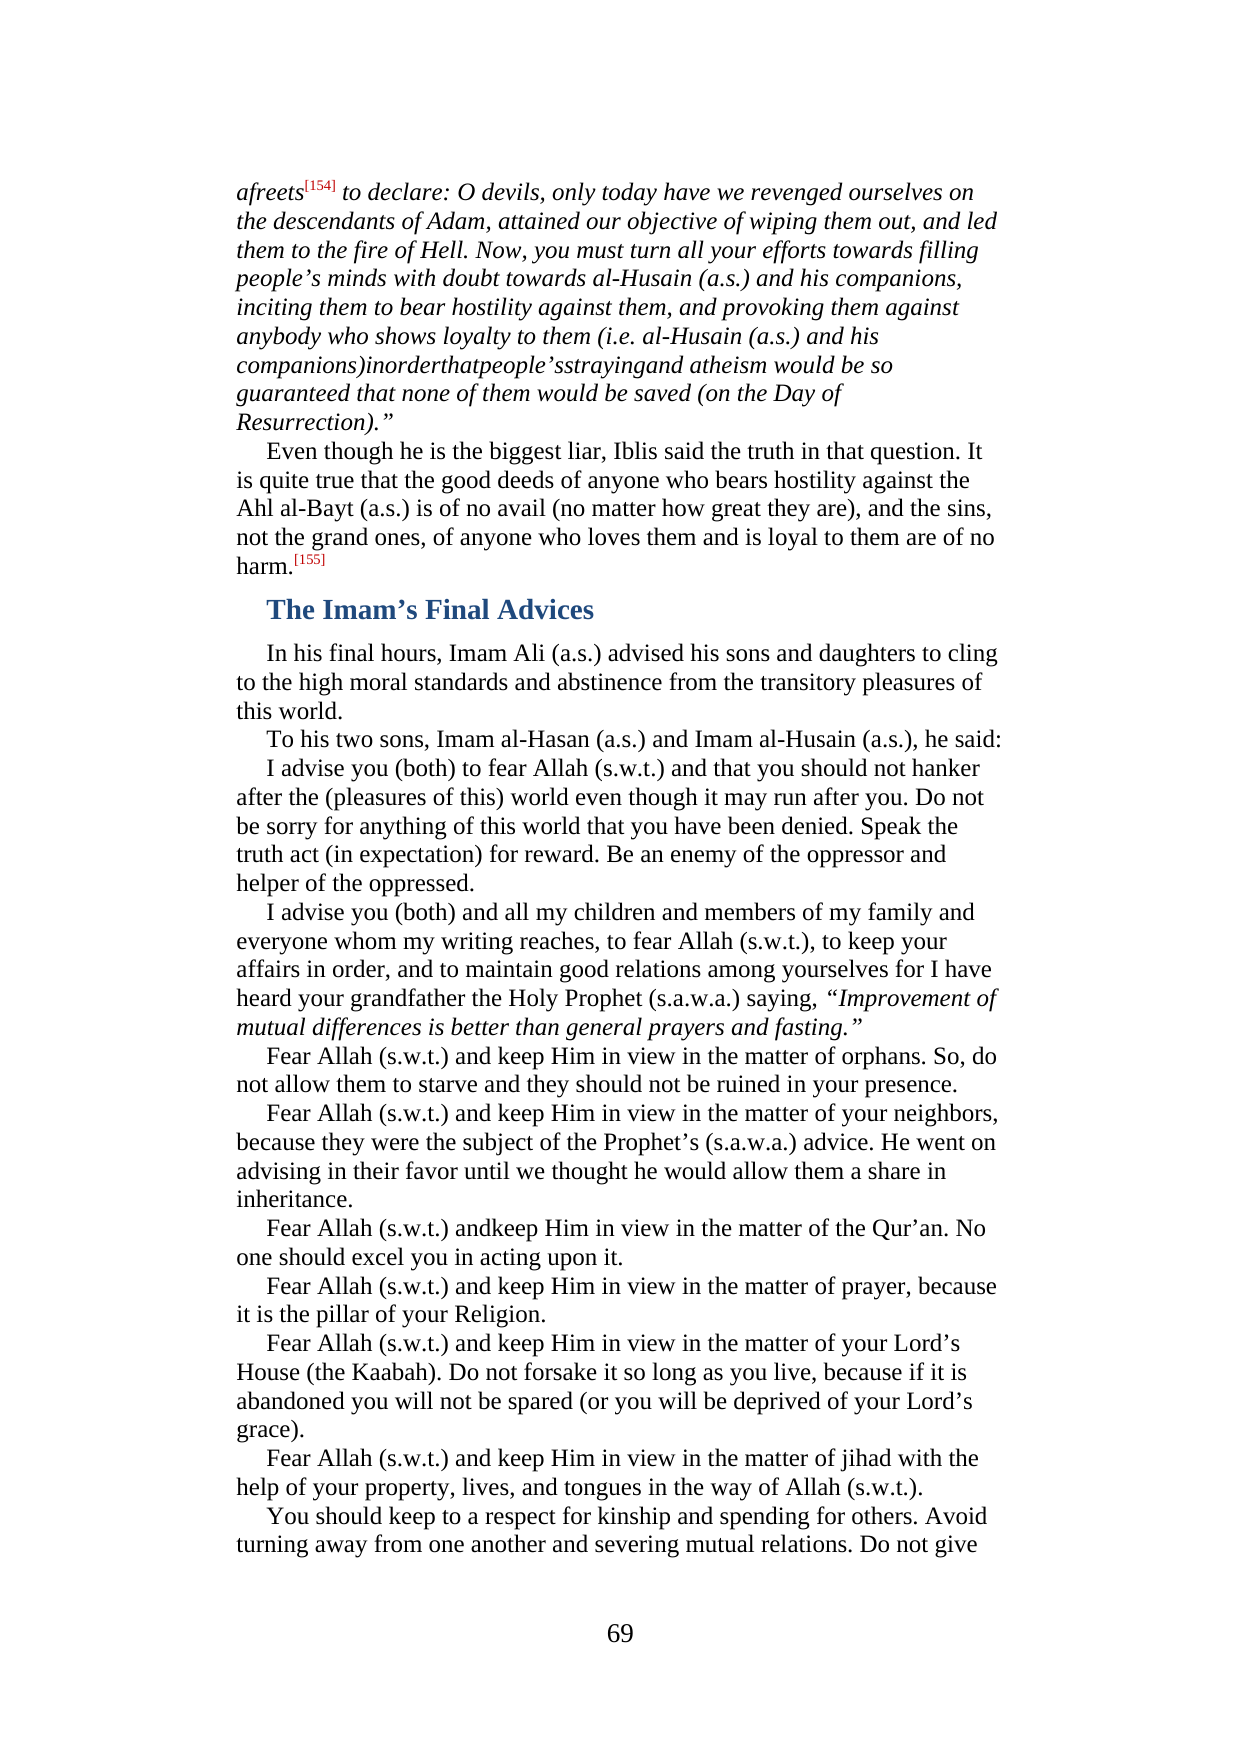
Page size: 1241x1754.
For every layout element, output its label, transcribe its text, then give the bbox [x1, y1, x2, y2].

text Fear Allah (s.w.t.) and keep Him in view in the matter of prayer, because it is the pillar of your Religion. [236, 1271, 1004, 1328]
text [236, 1501, 1004, 1558]
text In his final hours, Imam Ali (a.s.) advised his sons and daughters to cling to the high moral standards and abstinence from the transitory pleasures of this world. [236, 638, 1004, 724]
text Fear Allah (s.w.t.) and keep Him in view in the matter of your neighbors, because they were the subject of the Prophet’s (s.a.w.a.) advice. He went on advising in their favor until we thought he would allow them a share in inheritance. [236, 1098, 1004, 1213]
text Even though he is the biggest liar, Iblis said the truth in that question. It is quite true that the good deeds of anyone who bears hostility against the Ahl al-Bayt (a.s.) is of no avail (no matter how great they are), and the sins, not the grand ones, of anyone who loves them and is loyal to them are of no harm.[155] [236, 436, 1004, 580]
text Fear Allah (s.w.t.) and keep Him in view in the matter of jihad with the help of your property, lives, and tongues in the way of Allah (s.w.t.). [236, 1443, 1004, 1501]
text Fear Allah (s.w.t.) and keep Him in view in the matter of orphans. So, do not allow them to starve and they should not be ruined in your presence. [236, 1041, 1004, 1098]
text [236, 177, 1004, 436]
text I advise you (both) to fear Allah (s.w.t.) and that you should not hanker after the (pleasures of this) world even though it may run after you. Do not be sorry for anything of this world that you have been denied. Speak the truth act (in expectation) for reward. Be an enemy of the oppressor and helper of the oppressed. [236, 753, 1004, 897]
text To his two sons, Imam al-Hasan (a.s.) and Imam al-Husain (a.s.), he said: [236, 724, 1004, 753]
subtitle The Imam’s Final Advices [236, 592, 1004, 626]
text Fear Allah (s.w.t.) and keep Him in view in the matter of your Lord’s House (the Kaabah). Do not forsake it so long as you live, because if it is abandoned you will not be spared (or you will be deprived of your Lord’s grace). [236, 1328, 1004, 1443]
text Fear Allah (s.w.t.) andkeep Him in view in the matter of the Qur’an. No one should excel you in acting upon it. [236, 1213, 1004, 1271]
text I advise you (both) and all my children and members of my family and everyone whom my writing reaches, to fear Allah (s.w.t.), to keep your affairs in order, and to maintain good relations among yourselves for I have heard your grandfather the Holy Prophet (s.a.w.a.) saying, “Improvement of mutual differences is better than general prayers and fasting.” [236, 897, 1004, 1041]
